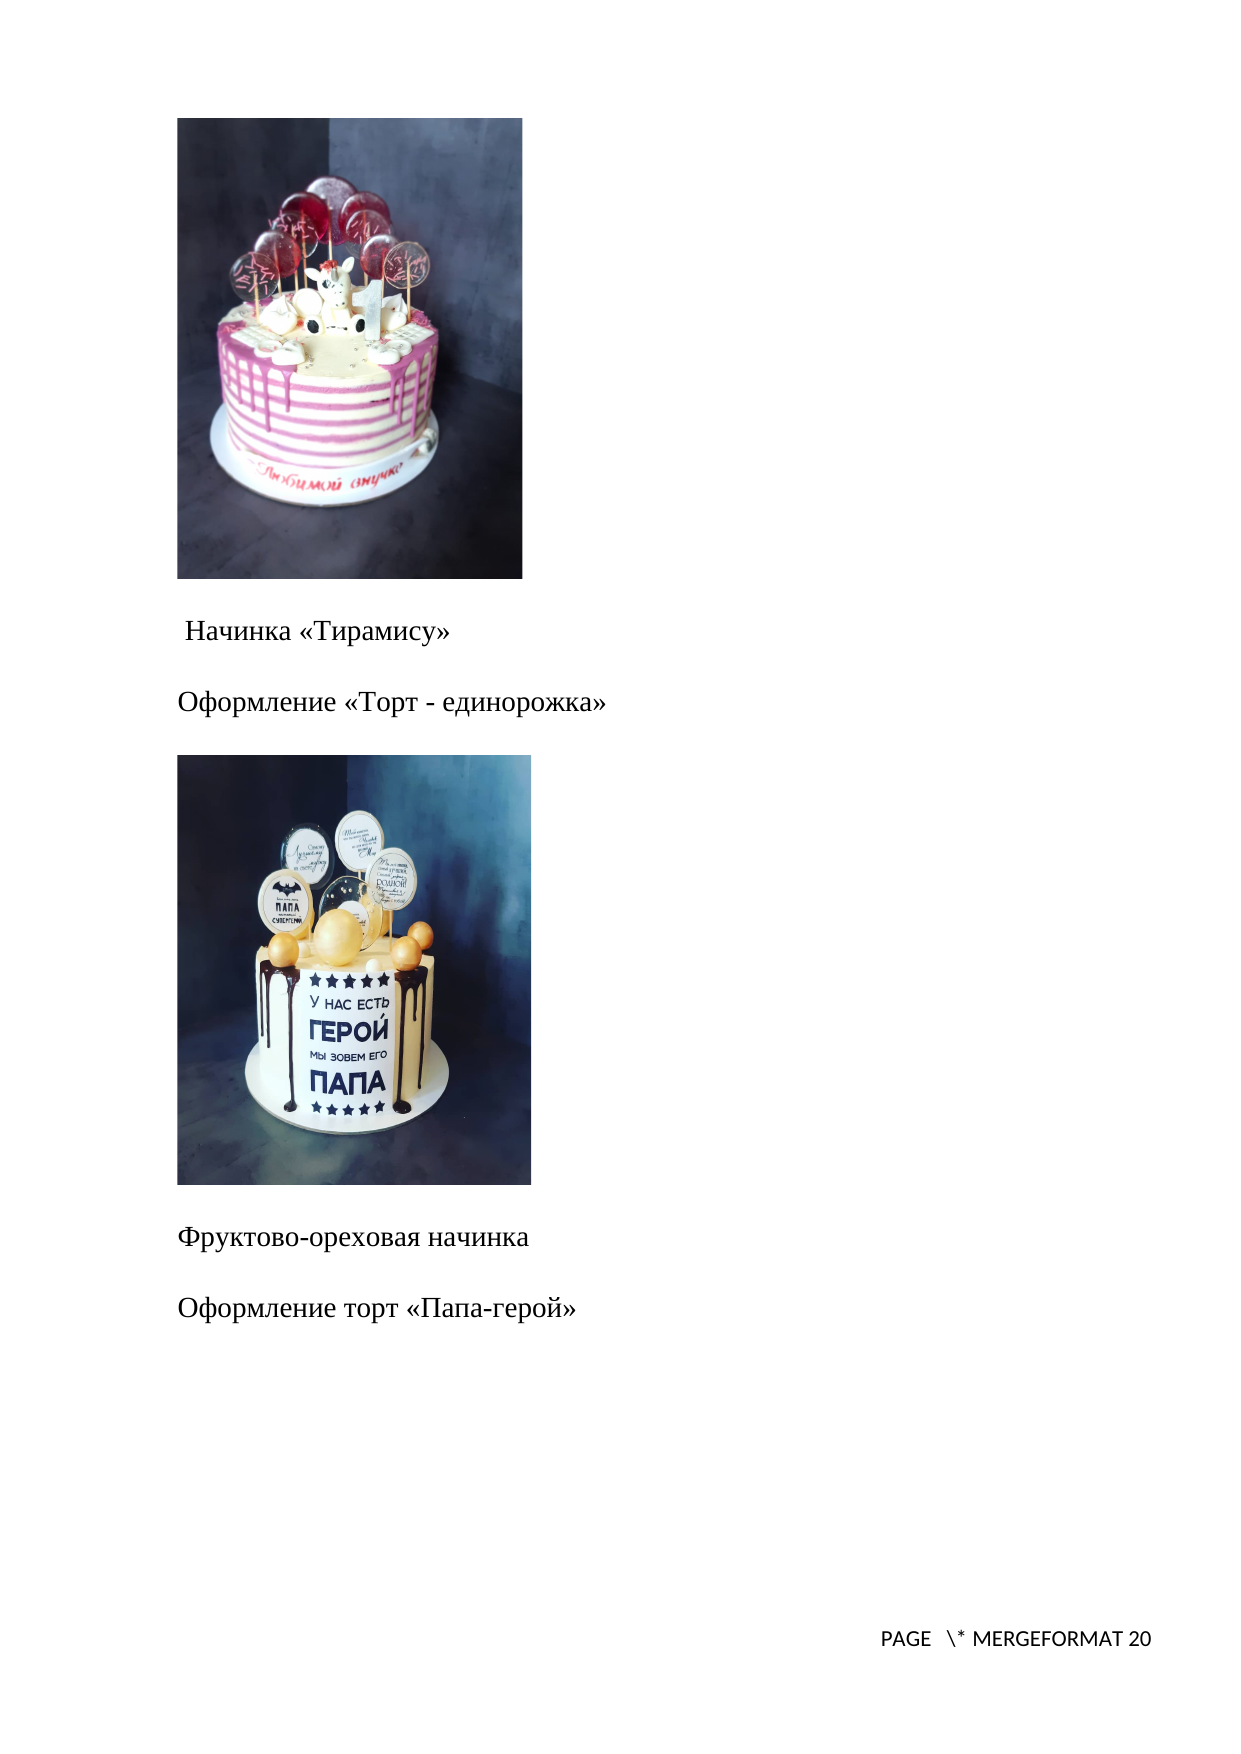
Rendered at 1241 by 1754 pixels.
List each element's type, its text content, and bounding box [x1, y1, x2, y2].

text Оформление «Торт - единорожка» [177, 684, 1152, 718]
text Начинка «Тирамису» [177, 613, 1152, 647]
text Оформление торт «Папа-герой» [177, 1290, 1152, 1324]
picture [177, 118, 523, 579]
picture [177, 755, 532, 1185]
text Фруктово-ореховая начинка [177, 1219, 1152, 1253]
